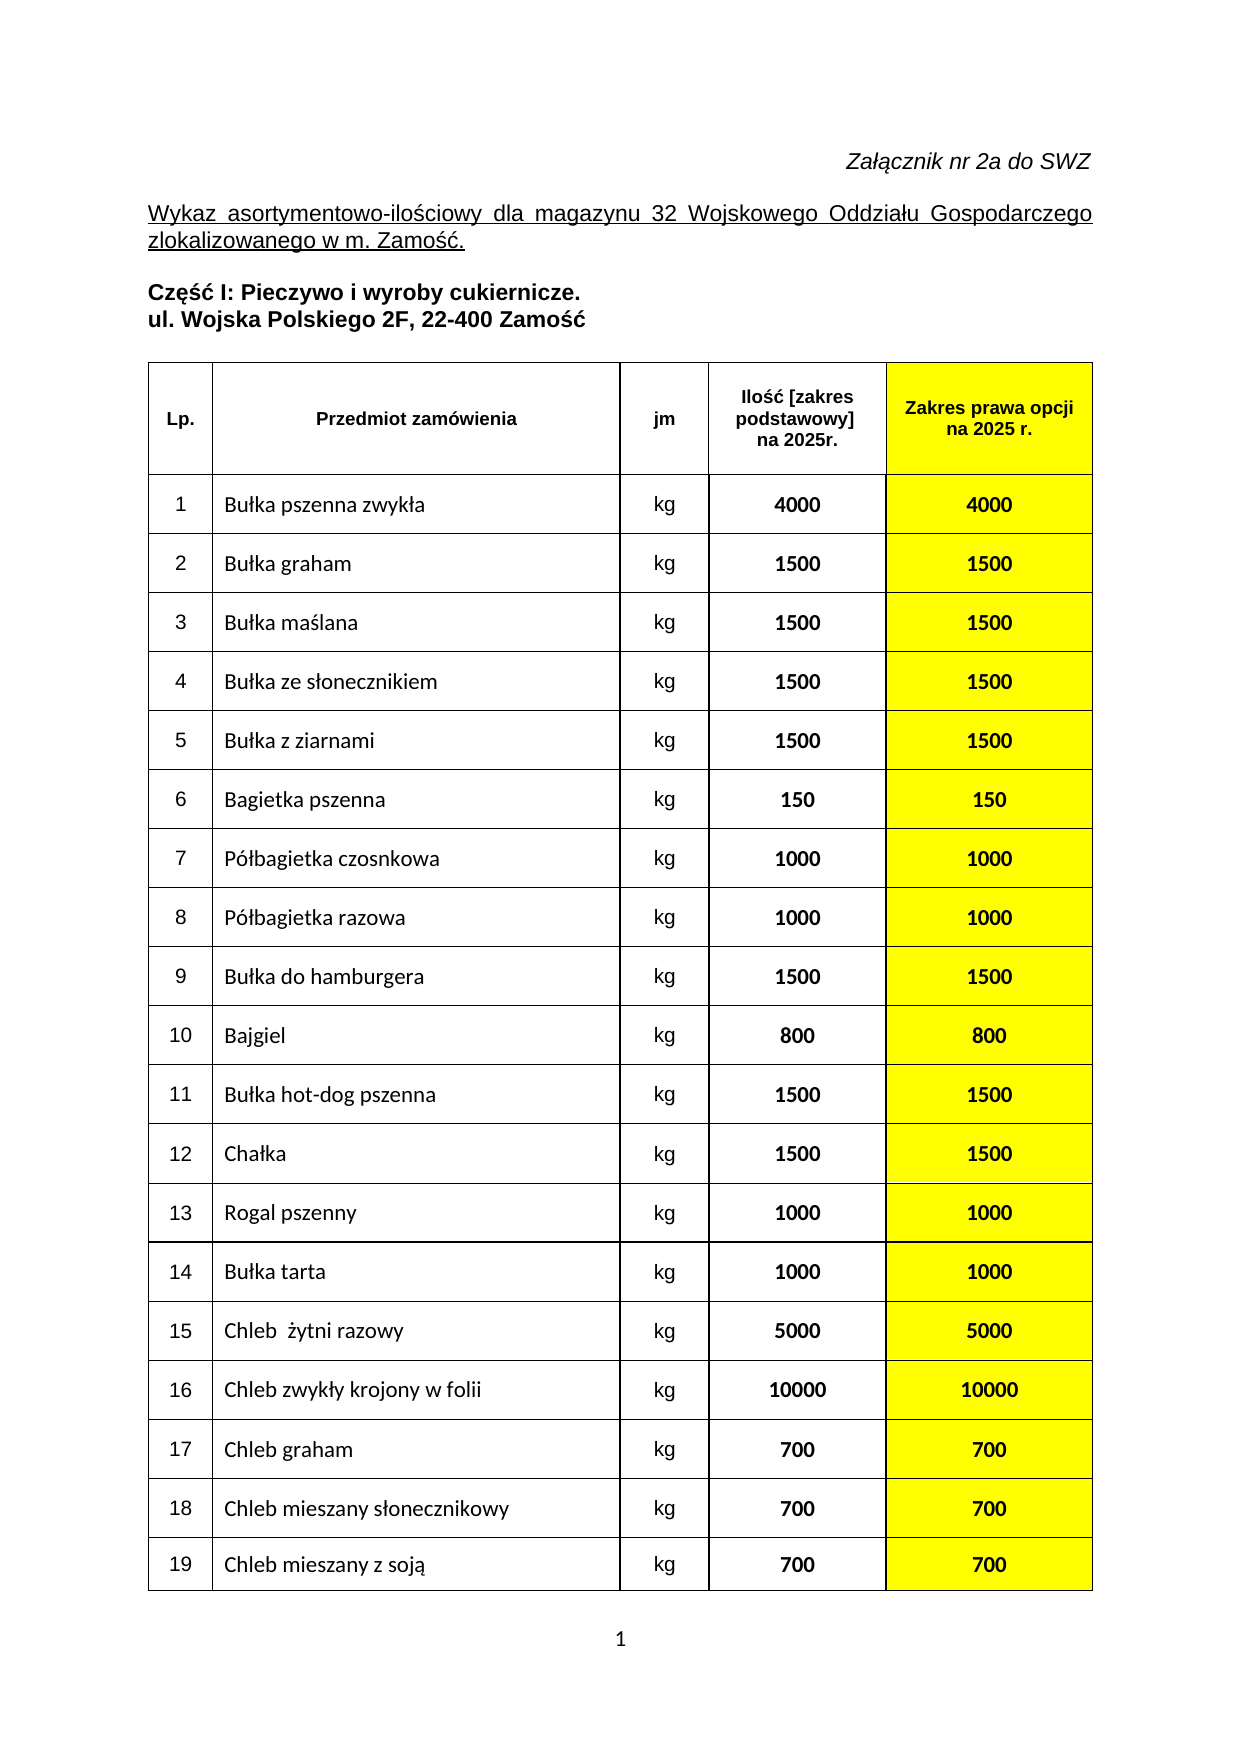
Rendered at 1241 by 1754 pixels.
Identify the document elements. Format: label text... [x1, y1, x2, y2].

table_cell 700 [887, 1479, 1092, 1537]
text Wykaz asortymentowo-ilościowy dla magazynu 32 Wojskowego Oddziału Gospodarczego zlokalizowanego w m. Zamość. [148, 200, 1093, 223]
table_cell 1000 [887, 829, 1092, 887]
table_cell 1 [149, 475, 212, 533]
table_cell 13 [149, 1184, 212, 1241]
table_cell kg [621, 770, 708, 828]
table_cell 7 [149, 829, 212, 887]
table_cell kg [621, 1361, 708, 1419]
table_cell kg [621, 475, 708, 533]
table_cell kg [621, 1184, 708, 1241]
table_cell Bułka hot-dog pszenna [213, 1065, 619, 1123]
table_cell kg [621, 1243, 708, 1301]
table_cell Bajgiel [213, 1006, 619, 1064]
table_cell Chleb graham [213, 1420, 619, 1478]
table_cell 700 [887, 1420, 1092, 1478]
table_cell kg [621, 1124, 708, 1182]
table_cell 1500 [887, 652, 1092, 710]
table_cell 8 [149, 888, 212, 946]
table_cell 1500 [887, 1065, 1092, 1123]
table_cell Bułka z ziarnami [213, 711, 619, 769]
table_cell 18 [149, 1479, 212, 1537]
table_cell Bułka graham [213, 534, 619, 592]
table_cell Bułka maślana [213, 593, 619, 651]
table_cell 4 [149, 652, 212, 710]
table_cell 1500 [887, 947, 1092, 1005]
table_cell 150 [710, 770, 885, 828]
table_cell 19 [149, 1538, 212, 1590]
table_cell Bułka ze słonecznikiem [213, 652, 619, 710]
table_cell 10000 [710, 1361, 885, 1419]
text Załącznik nr 2a do SWZ [148, 148, 1093, 174]
table_cell 1000 [887, 888, 1092, 946]
table_cell kg [621, 888, 708, 946]
table_header Przedmiot zamówienia [213, 363, 619, 474]
table_cell kg [621, 1420, 708, 1478]
table_cell 1000 [887, 1184, 1092, 1241]
table_cell 800 [710, 1006, 885, 1064]
table_cell 14 [149, 1243, 212, 1301]
table_cell 17 [149, 1420, 212, 1478]
table_header Lp. [149, 363, 212, 474]
table_cell 5 [149, 711, 212, 769]
table_cell 1500 [710, 534, 885, 592]
table_cell 16 [149, 1361, 212, 1419]
table_cell 15 [149, 1302, 212, 1359]
table_cell kg [621, 1479, 708, 1537]
table_cell Półbagietka razowa [213, 888, 619, 946]
table_cell 1000 [710, 1184, 885, 1241]
table_header Ilość [zakres podstawowy] na 2025r. [709, 363, 886, 474]
table_cell 11 [149, 1065, 212, 1123]
table_cell 1500 [887, 593, 1092, 651]
text Wykaz asortymentowo-ilościowy dla magazynu 32 Wojskowego Oddziału Gospodarczego zlokalizowanego w m. Zamość. [148, 224, 1093, 253]
table_cell 1500 [710, 652, 885, 710]
table_cell Bułka do hamburgera [213, 947, 619, 1005]
table_cell 4000 [710, 475, 885, 533]
table_cell 700 [710, 1538, 885, 1590]
table_cell Chałka [213, 1124, 619, 1182]
table_cell Chleb żytni razowy [213, 1302, 619, 1359]
text Część I: Pieczywo i wyroby cukiernicze. [148, 279, 1093, 306]
table_cell 700 [887, 1538, 1092, 1590]
table_cell 1500 [710, 1124, 885, 1182]
table_cell 1000 [887, 1243, 1092, 1301]
table_cell Bułka pszenna zwykła [213, 475, 619, 533]
table_cell 1500 [710, 711, 885, 769]
table_cell Rogal pszenny [213, 1184, 619, 1241]
table_cell kg [621, 652, 708, 710]
table_cell 1000 [710, 1243, 885, 1301]
table_cell 1500 [887, 711, 1092, 769]
table_cell kg [621, 1065, 708, 1123]
table_cell Półbagietka czosnkowa [213, 829, 619, 887]
table_cell 1500 [887, 1124, 1092, 1182]
table_cell kg [621, 1302, 708, 1359]
table_cell 2 [149, 534, 212, 592]
table_cell kg [621, 534, 708, 592]
table_cell Bagietka pszenna [213, 770, 619, 828]
table_cell 9 [149, 947, 212, 1005]
table_cell Bułka tarta [213, 1243, 619, 1301]
table_cell 150 [887, 770, 1092, 828]
text ul. Wojska Polskiego 2F, 22-400 Zamość [148, 306, 1093, 332]
table_cell 1500 [710, 1065, 885, 1123]
table_cell Chleb mieszany słonecznikowy [213, 1479, 619, 1537]
table_cell 1000 [710, 888, 885, 946]
table_cell 6 [149, 770, 212, 828]
table_cell 800 [887, 1006, 1092, 1064]
table_cell kg [621, 593, 708, 651]
table_cell 700 [710, 1420, 885, 1478]
table_cell Chleb mieszany z soją [213, 1538, 619, 1590]
table_cell kg [621, 1006, 708, 1064]
table_cell kg [621, 711, 708, 769]
table_cell 10000 [887, 1361, 1092, 1419]
table_cell kg [621, 947, 708, 1005]
table_cell 5000 [710, 1302, 885, 1359]
table_header jm [621, 363, 708, 474]
table_cell 10 [149, 1006, 212, 1064]
table_cell Chleb zwykły krojony w folii [213, 1361, 619, 1419]
table_cell 1500 [710, 593, 885, 651]
table_header Zakres prawa opcji na 2025 r. [887, 363, 1092, 474]
table_cell 12 [149, 1124, 212, 1182]
table_cell 5000 [887, 1302, 1092, 1359]
table_cell kg [621, 1538, 708, 1590]
table_cell 3 [149, 593, 212, 651]
table_cell 1500 [887, 534, 1092, 592]
table_cell kg [621, 829, 708, 887]
table_cell 1500 [710, 947, 885, 1005]
table_cell 4000 [887, 475, 1092, 533]
table_cell 700 [710, 1479, 885, 1537]
table_cell 1000 [710, 829, 885, 887]
